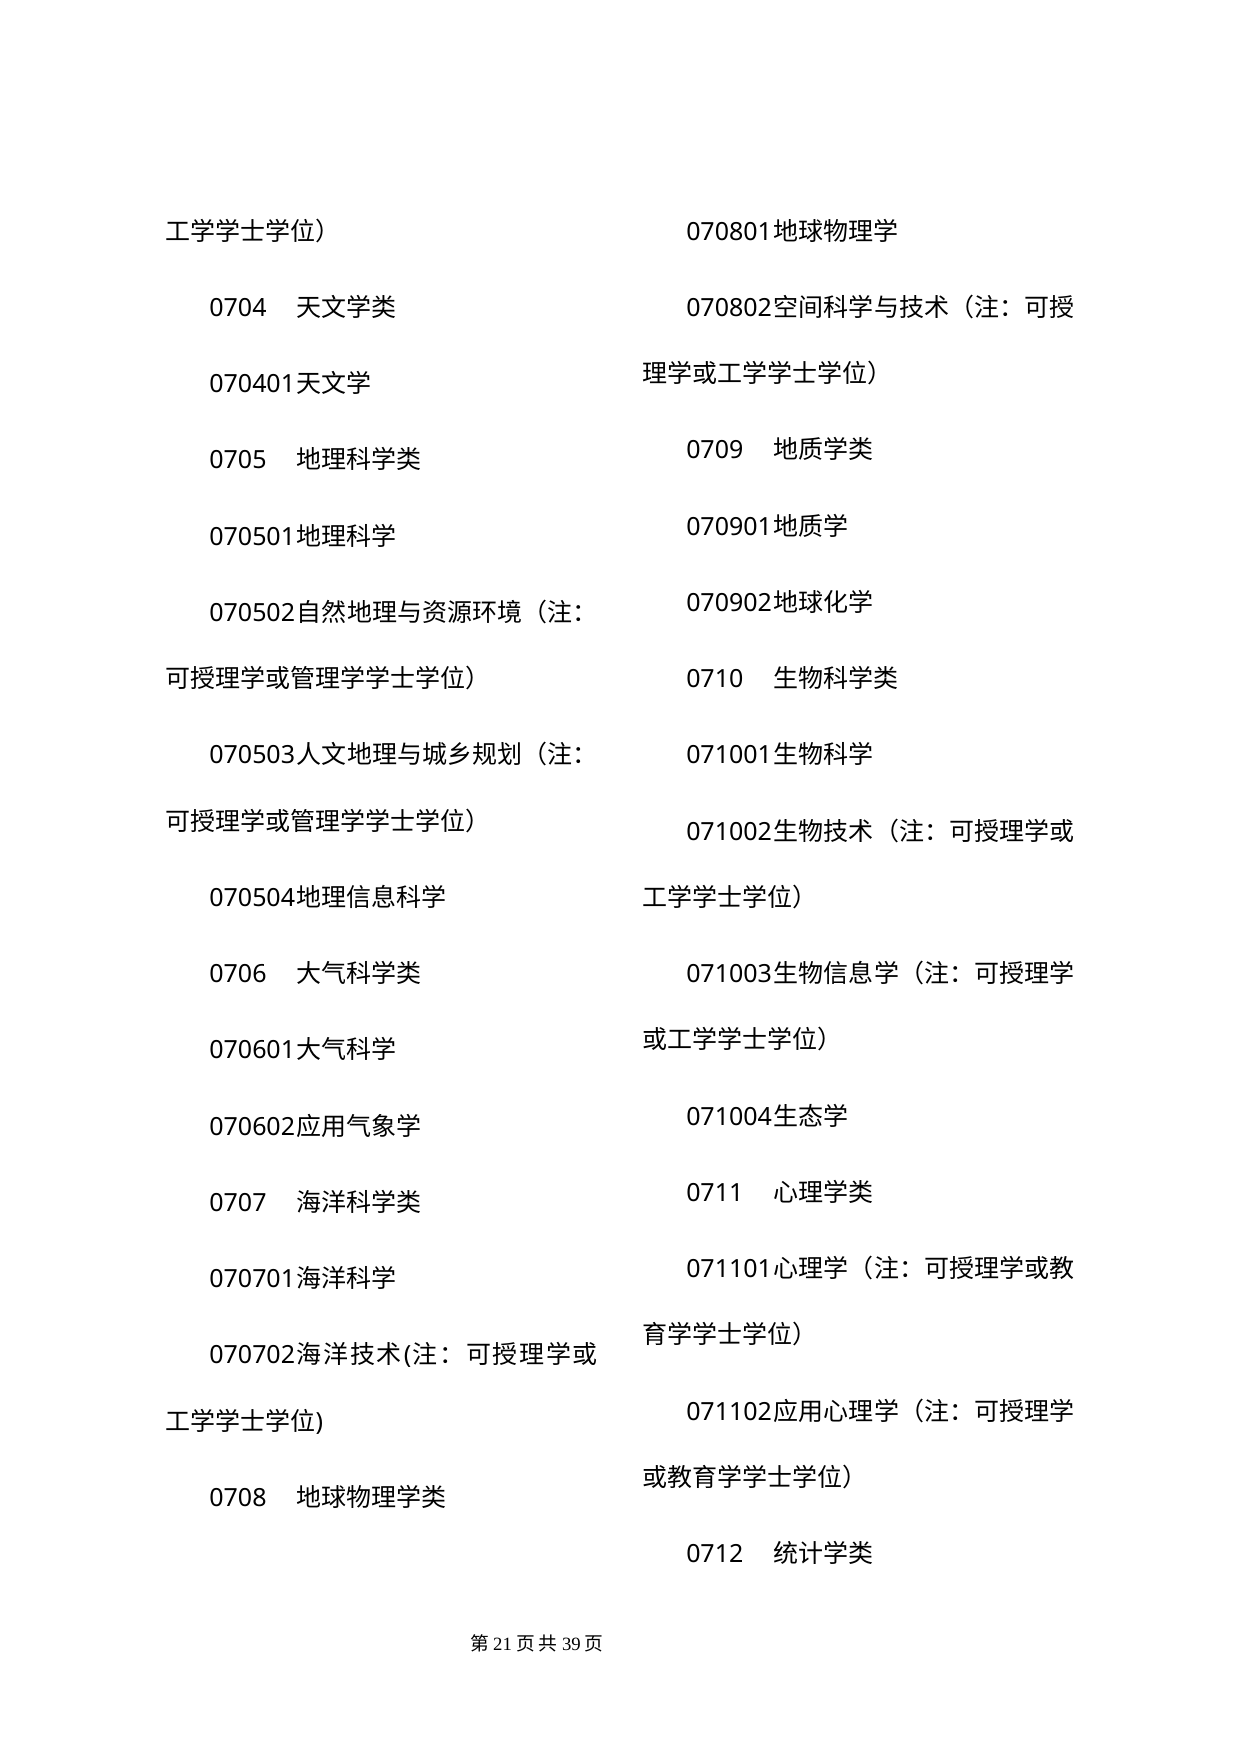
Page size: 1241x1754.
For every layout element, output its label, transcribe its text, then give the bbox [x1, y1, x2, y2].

text 071001 生物科学 [642, 720, 1075, 786]
text 071002 生物技术（注：可授理学或工学学士学位） [642, 796, 1075, 929]
text 070801 地球物理学 [642, 196, 1075, 262]
text 070504 地理信息科学 [165, 862, 598, 929]
text 0705 地理科学类 [165, 425, 598, 491]
text 0711 心理学类 [642, 1157, 1075, 1224]
text 071101 心理学（注：可授理学或教育学学士学位） [642, 1234, 1075, 1366]
text 070901 地质学 [642, 491, 1075, 557]
text 070602 应用气象学 [165, 1091, 598, 1157]
text 070302 应用化学（注：可授理学或工学学士学位） [165, 196, 598, 262]
text 071004 生态学 [642, 1081, 1075, 1147]
text 0707 海洋科学类 [165, 1167, 598, 1234]
text 0709 地质学类 [642, 415, 1075, 481]
text 0710 生物科学类 [642, 644, 1075, 710]
text 071003 生物信息学（注：可授理学或工学学士学位） [642, 939, 1075, 1071]
text 070802 空间科学与技术（注：可授理学或工学学士学位） [642, 272, 1075, 405]
text 0706 大气科学类 [165, 939, 598, 1005]
text 070503 人文地理与城乡规划（注：可授理学或管理学学士学位） [165, 720, 598, 852]
text 070702 海洋技术(注：可授理学或工学学士学位) [165, 1320, 598, 1452]
text 070601 大气科学 [165, 1015, 598, 1081]
text 070401 天文学 [165, 349, 598, 415]
text 0712 统计学类 [642, 1519, 1075, 1585]
text 0704 天文学类 [165, 272, 598, 339]
text 0708 地球物理学类 [165, 1462, 598, 1529]
text 070501 地理科学 [165, 501, 598, 567]
text 071102 应用心理学（注：可授理学或教育学学士学位） [642, 1376, 1075, 1509]
text 070902 地球化学 [642, 567, 1075, 634]
text 070502 自然地理与资源环境（注：可授理学或管理学学士学位） [165, 577, 598, 710]
text 070701 海洋科学 [165, 1244, 598, 1310]
